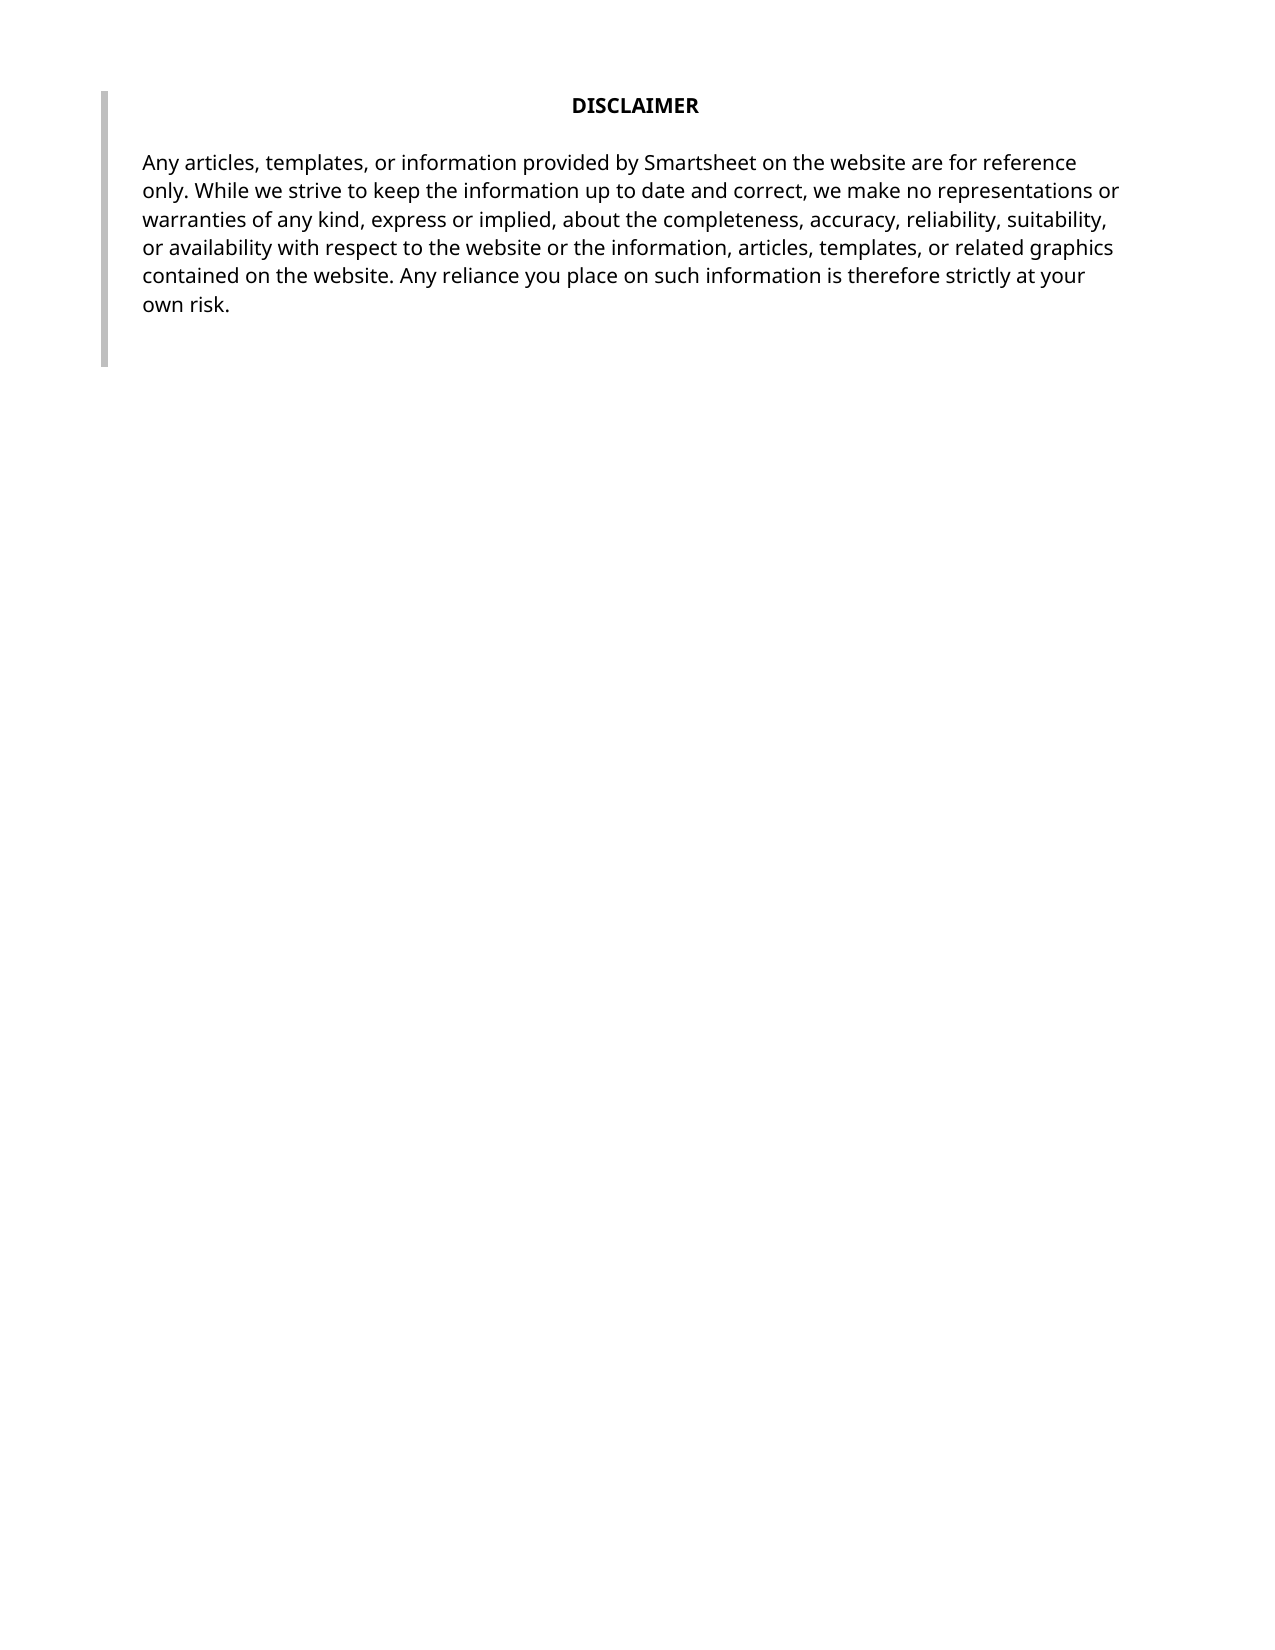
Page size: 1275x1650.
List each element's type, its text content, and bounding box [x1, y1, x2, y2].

table_header DISCLAIMER Any articles, templates, or information provided by Smartsheet on the website are for reference only. While we strive to keep the information up to date and correct, we make no representations or warranties of any kind, express or implied, about the completeness, accuracy, reliability, suitability, or availability with respect to the website or the information, articles, templates, or related graphics contained on the website. Any reliance you place on such information is therefore strictly at your own risk. [108, 91, 1140, 367]
